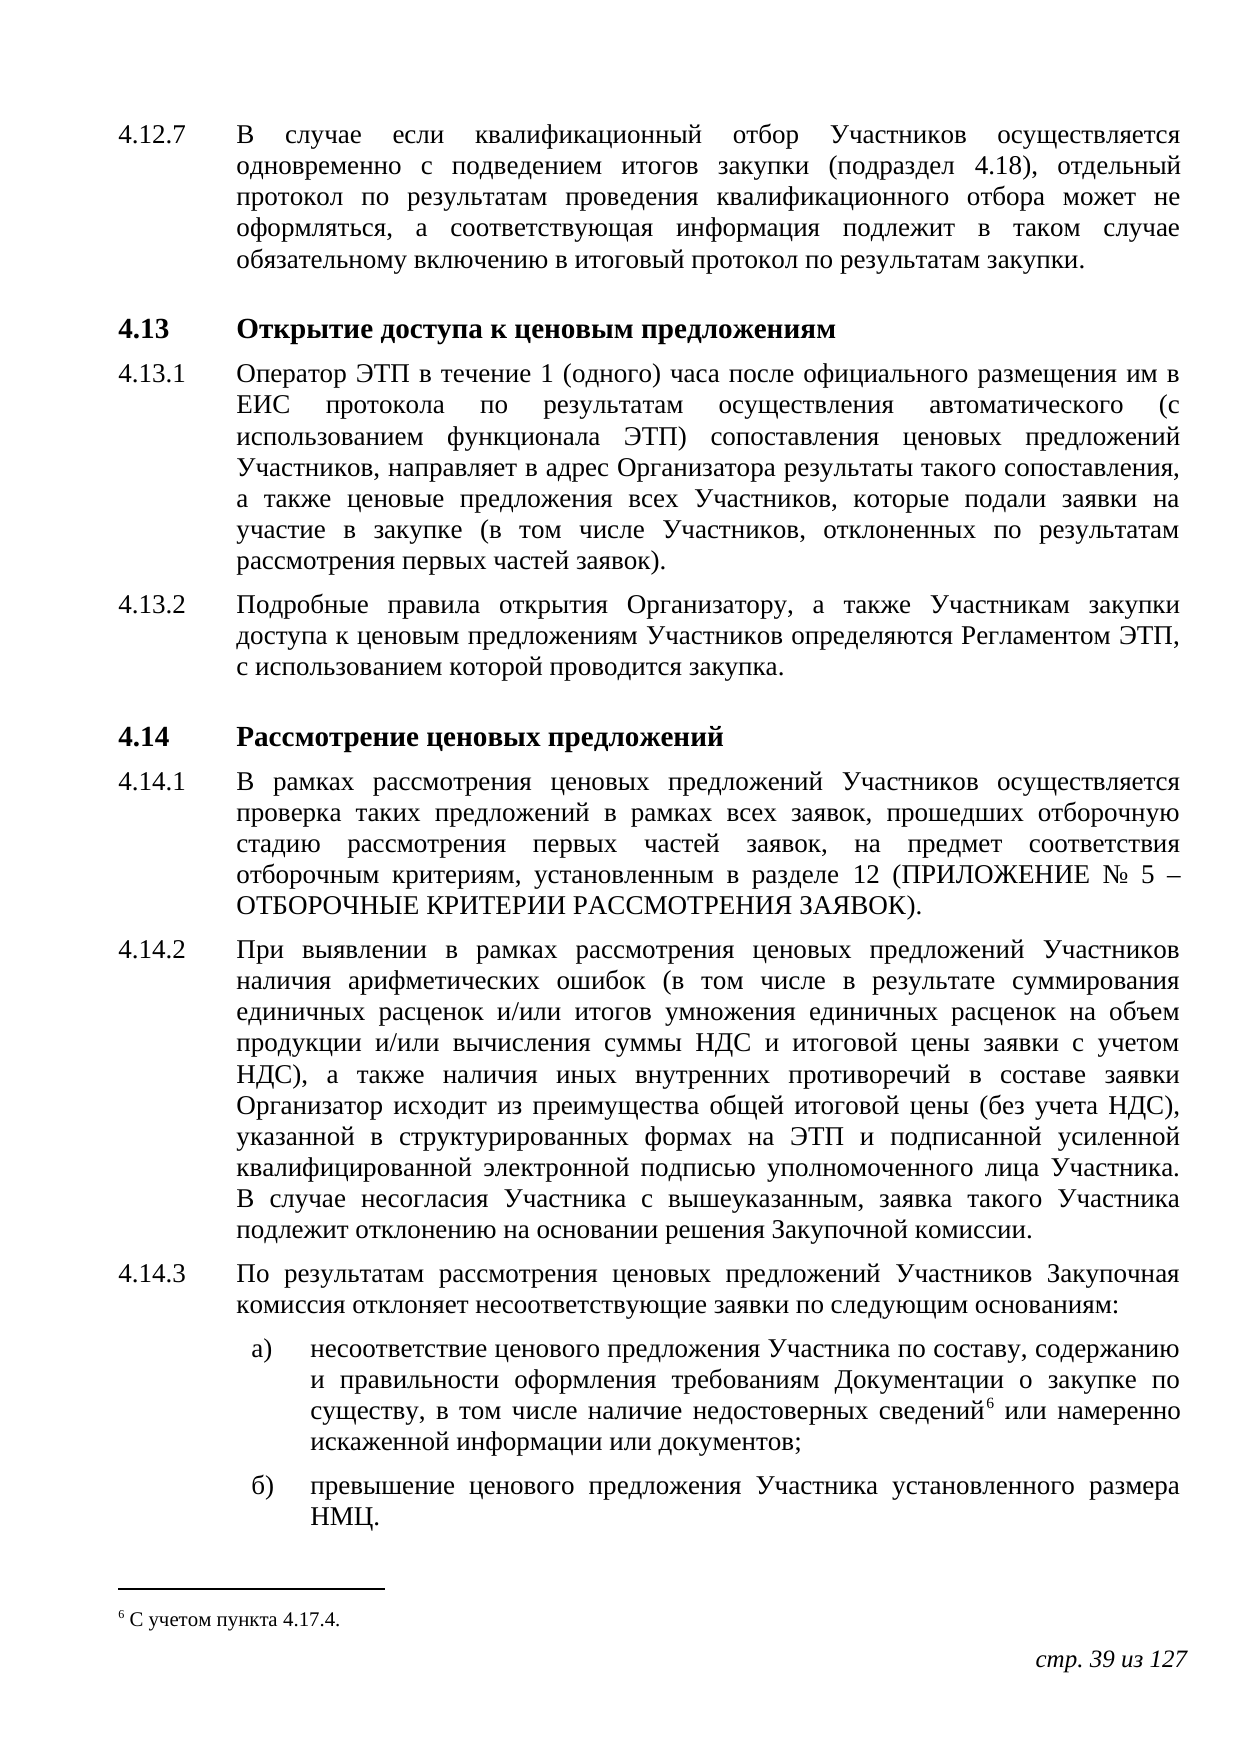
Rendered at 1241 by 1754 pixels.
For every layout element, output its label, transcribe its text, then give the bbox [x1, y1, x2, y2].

text В случае если квалификационный отбор Участников осуществляется одновременно с подведением итогов закупки (подраздел 4.18), отдельный протокол по результатам проведения квалификационного отбора может не оформляться, а соответствующая информация подлежит в таком случае обязательному включению в итоговый протокол по результатам закупки. [118, 118, 1181, 274]
subtitle Рассмотрение ценовых предложений [118, 719, 1181, 752]
text В рамках рассмотрения ценовых предложений Участников осуществляется проверка таких предложений в рамках всех заявок, прошедших отборочную стадию рассмотрения первых частей заявок, на предмет соответствия отборочным критериям, установленным в разделе 12 (ПРИЛОЖЕНИЕ № 5 – ОТБОРОЧНЫЕ КРИТЕРИИ РАССМОТРЕНИЯ ЗАЯВОК). [118, 765, 1181, 921]
subtitle Открытие доступа к ценовым предложениям [118, 311, 1181, 345]
text Оператор ЭТП в течение 1 (одного) часа после официального размещения им в ЕИС протокола по результатам осуществления автоматического (с использованием функционала ЭТП) сопоставления ценовых предложений Участников, направляет в адрес Организатора результаты такого сопоставления, а также ценовые предложения всех Участников, которые подали заявки на участие в закупке (в том числе Участников, отклоненных по результатам рассмотрения первых частей заявок). [118, 357, 1181, 575]
text превышение ценового предложения Участника установленного размера НМЦ. [251, 1469, 1181, 1531]
text несоответствие ценового предложения Участника по составу, содержанию и правильности оформления требованиям Документации о закупке по существу, в том числе наличие недостоверных сведений или намеренно искаженной информации или документов; [251, 1332, 1181, 1456]
text При выявлении в рамках рассмотрения ценовых предложений Участников наличия арифметических ошибок (в том числе в результате суммирования единичных расценок и/или итогов умножения единичных расценок на объем продукции и/или вычисления суммы НДС и итоговой цены заявки с учетом НДС), а также наличия иных внутренних противоречий в составе заявки Организатор исходит из преимущества общей итоговой цены (без учета НДС), указанной в структурированных формах на ЭТП и подписанной усиленной квалифицированной электронной подписью уполномоченного лица Участника. В случае несогласия Участника с вышеуказанным, заявка такого Участника подлежит отклонению на основании решения Закупочной комиссии. [118, 933, 1181, 1244]
text Подробные правила открытия Организатору, а также Участникам закупки доступа к ценовым предложениям Участников определяются Регламентом ЭТП, с использованием которой проводится закупка. [118, 588, 1181, 681]
text По результатам рассмотрения ценовых предложений Участников Закупочная комиссия отклоняет несоответствующие заявки по следующим основаниям: [118, 1257, 1181, 1319]
